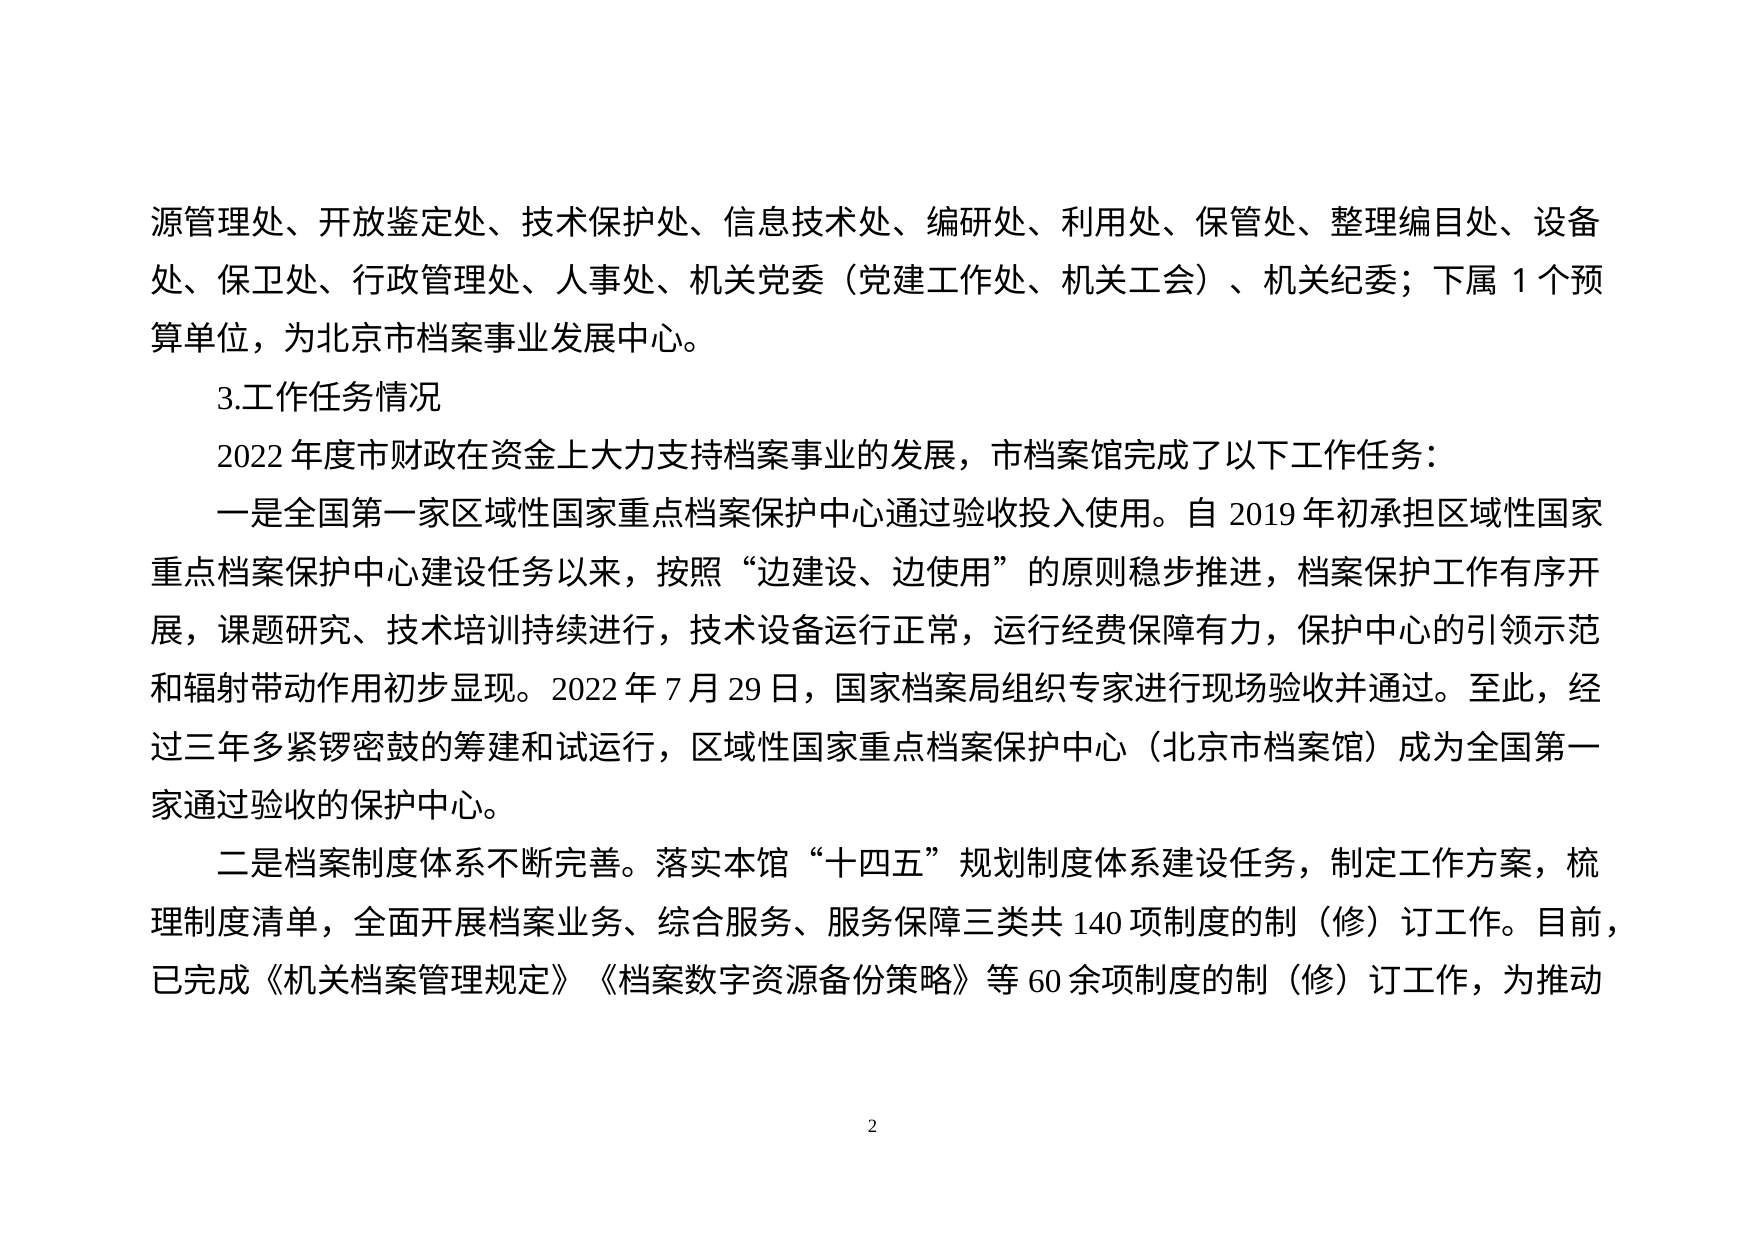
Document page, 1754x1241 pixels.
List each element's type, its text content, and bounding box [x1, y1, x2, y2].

text 一是全国第一家区域性国家重点档案保护中心通过验收投入使用。自2019年初承担区域性国家重点档案保护中心建设任务以来，按照“边建设、边使用”的原则稳步推进，档案保护工作有序开展，课题研究、技术培训持续进行，技术设备运行正常，运行经费保障有力，保护中心的引领示范和辐射带动作用初步显现。2022年7月29日，国家档案局组织专家进行现场验收并通过。至此，经过三年多紧锣密鼓的筹建和试运行，区域性国家重点档案保护中心（北京市档案馆）成为全国第一家通过验收的保护中心。 [150, 479, 1604, 829]
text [150, 829, 1604, 1004]
text 3.工作任务情况 [150, 362, 1604, 421]
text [150, 187, 1604, 362]
text 2022年度市财政在资金上大力支持档案事业的发展，市档案馆完成了以下工作任务： [150, 421, 1604, 479]
